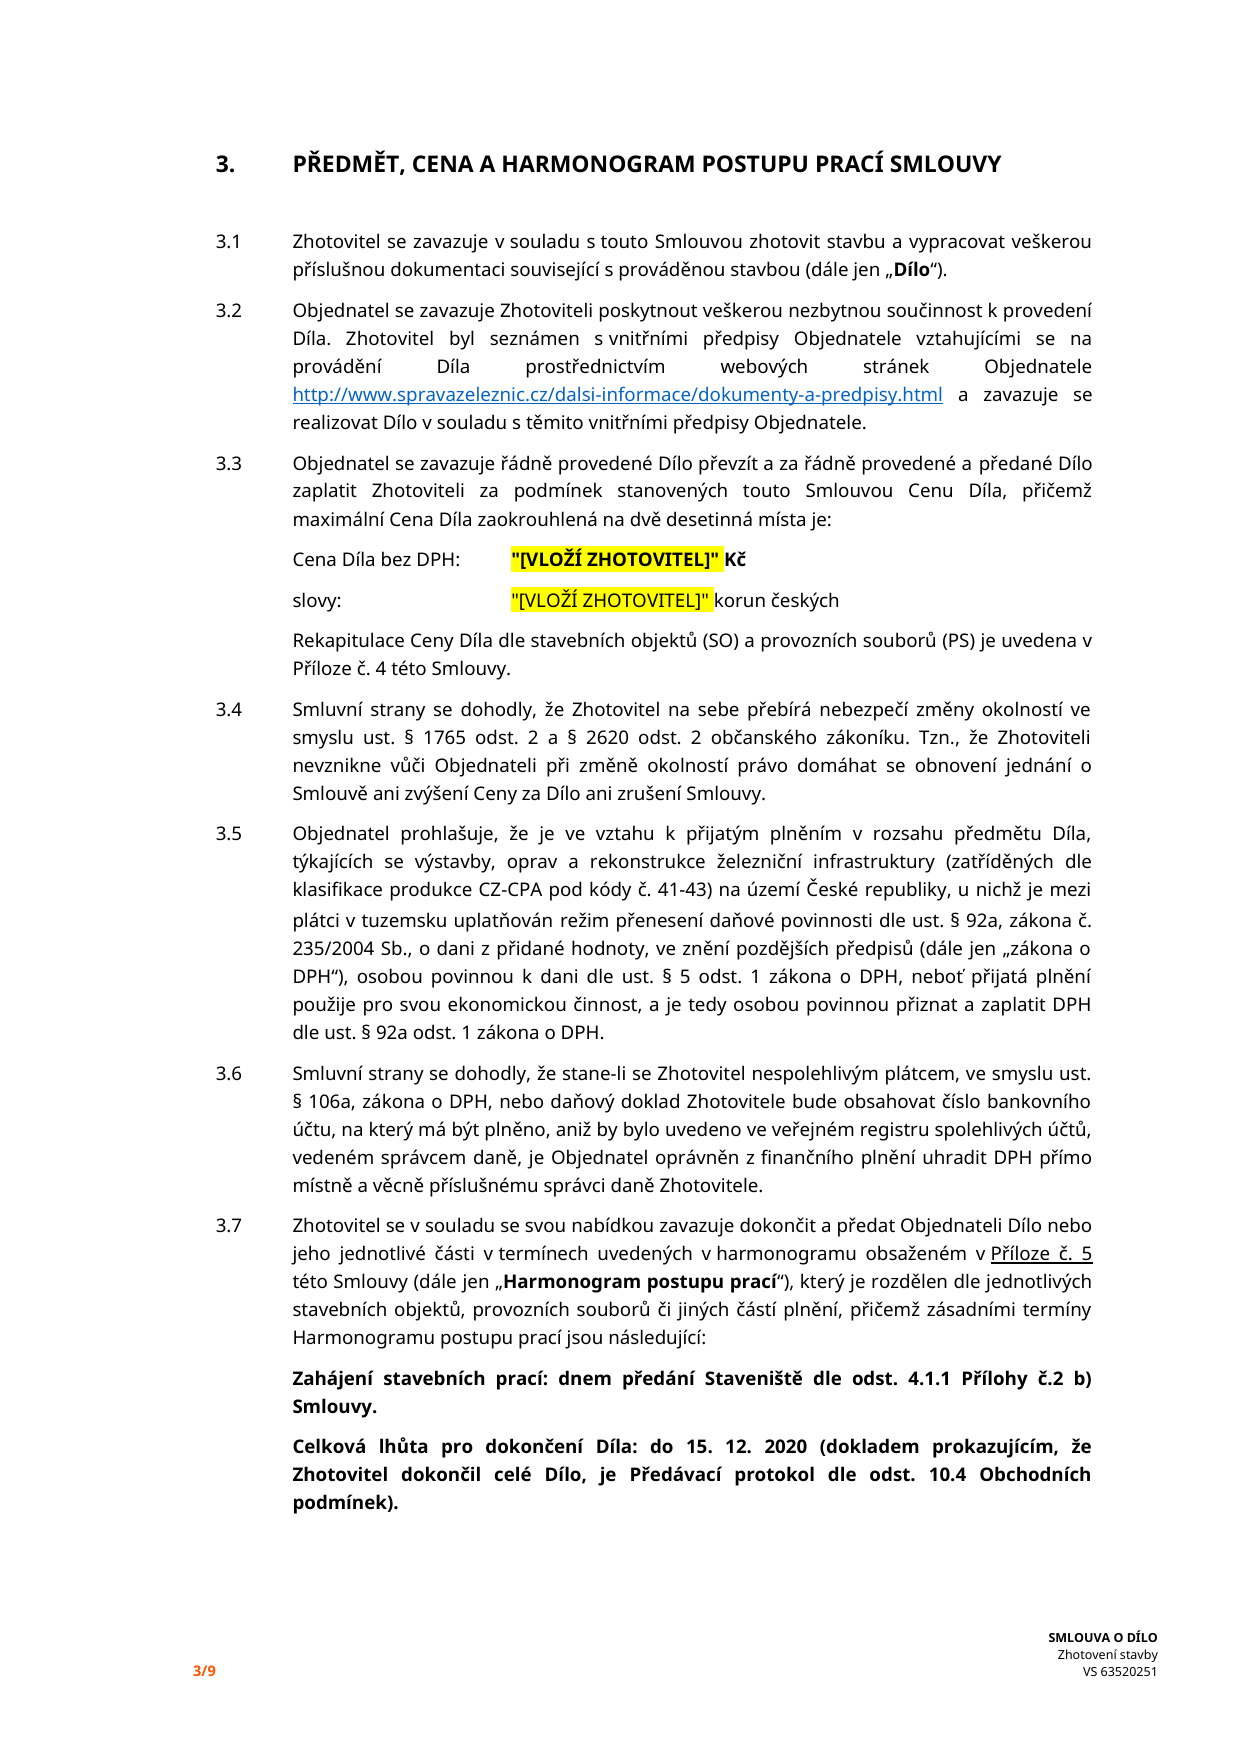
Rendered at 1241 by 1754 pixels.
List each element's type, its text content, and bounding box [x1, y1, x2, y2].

text Objednatel se zavazuje Zhotoviteli poskytnout veškerou nezbytnou součinnost k provedení Díla. Zhotovitel byl seznámen s vnitřními předpisy Objednatele vztahujícími se na provádění Díla prostřednictvím webových stránek Objednatele http://www.spravazeleznic.cz/dalsi-informace/dokumenty-a-predpisy.html a zavazuje se realizovat Dílo v souladu s těmito vnitřními předpisy Objednatele. [216, 297, 1093, 435]
text Objednatel se zavazuje řádně provedené Dílo převzít a za řádně provedené a předané Dílo zaplatit Zhotoviteli za podmínek stanovených touto Smlouvou Cenu Díla, přičemž maximální Cena Díla zaokrouhlená na dvě desetinná místa je: [216, 450, 1093, 531]
text Cena Díla bez DPH: Kč [292, 546, 511, 572]
text slovy: korun českých [714, 587, 1093, 612]
text Objednatel prohlašuje, že je ve vztahu k přijatým plněním v rozsahu předmětu Díla, týkajících se výstavby, oprav a rekonstrukce železniční infrastruktury (zatříděných dle klasifikace produkce CZ-CPA pod kódy č. 41-43) na území České republiky, u nichž je mezi plátci v tuzemsku uplatňován režim přenesení daňové povinnosti dle ust. § 92a, zákona č. 235/2004 Sb., o dani z přidané hodnoty, ve znění pozdějších předpisů (dále jen „zákona o DPH“), osobou povinnou k dani dle ust. § 5 odst. 1 zákona o DPH, neboť přijatá plnění použije pro svou ekonomickou činnost, a je tedy osobou povinnou přiznat a zaplatit DPH dle ust. § 92a odst. 1 zákona o DPH. [216, 821, 1093, 1045]
text PŘEDMĚT, CENA A HARMONOGRAM POSTUPU PRACÍ SMLOUVY [216, 147, 1093, 179]
text Zhotovitel se zavazuje v souladu s touto Smlouvou zhotovit stavbu a vypracovat veškerou příslušnou dokumentaci související s prováděnou stavbou (dále jen „Dílo“). [216, 229, 1093, 282]
text Zahájení stavebních prací: dnem předání Staveniště dle odst. 4.1.1 Přílohy č.2 b) Smlouvy. [292, 1365, 1093, 1419]
text Zhotovitel se v souladu se svou nabídkou zavazuje dokončit a předat Objednateli Dílo nebo jeho jednotlivé části v termínech uvedených v harmonogramu obsaženém v Příloze č. 5 této Smlouvy (dále jen „Harmonogram postupu prací“), který je rozdělen dle jednotlivých stavebních objektů, provozních souborů či jiných částí plnění, přičemž zásadními termíny Harmonogramu postupu prací jsou následující: [216, 1212, 1093, 1350]
text Cena Díla bez DPH: Kč [724, 546, 1093, 572]
text Smluvní strany se dohodly, že Zhotovitel na sebe přebírá nebezpečí změny okolností ve smyslu ust. § 1765 odst. 2 a § 2620 odst. 2 občanského zákoníku. Tzn., že Zhotoviteli nevznikne vůči Objednateli při změně okolností právo domáhat se obnovení jednání o Smlouvě ani zvýšení Ceny za Dílo ani zrušení Smlouvy. [216, 696, 1093, 806]
text slovy: korun českých [292, 587, 511, 612]
text Rekapitulace Ceny Díla dle stavebních objektů (SO) a provozních souborů (PS) je uvedena v Příloze č. 4 této Smlouvy. [292, 627, 1093, 681]
text Celková lhůta pro dokončení Díla: do 15. 12. 2020 (dokladem prokazujícím, že Zhotovitel dokončil celé Dílo, je Předávací protokol dle odst. 10.4 Obchodních podmínek). [292, 1434, 1093, 1515]
text Smluvní strany se dohodly, že stane-li se Zhotovitel nespolehlivým plátcem, ve smyslu ust. § 106a, zákona o DPH, nebo daňový doklad Zhotovitele bude obsahovat číslo bankovního účtu, na který má být plněno, aniž by bylo uvedeno ve veřejném registru spolehlivých účtů, vedeném správcem daně, je Objednatel oprávněn z finančního plnění uhradit DPH přímo místně a věcně příslušnému správci daně Zhotovitele. [216, 1060, 1093, 1197]
